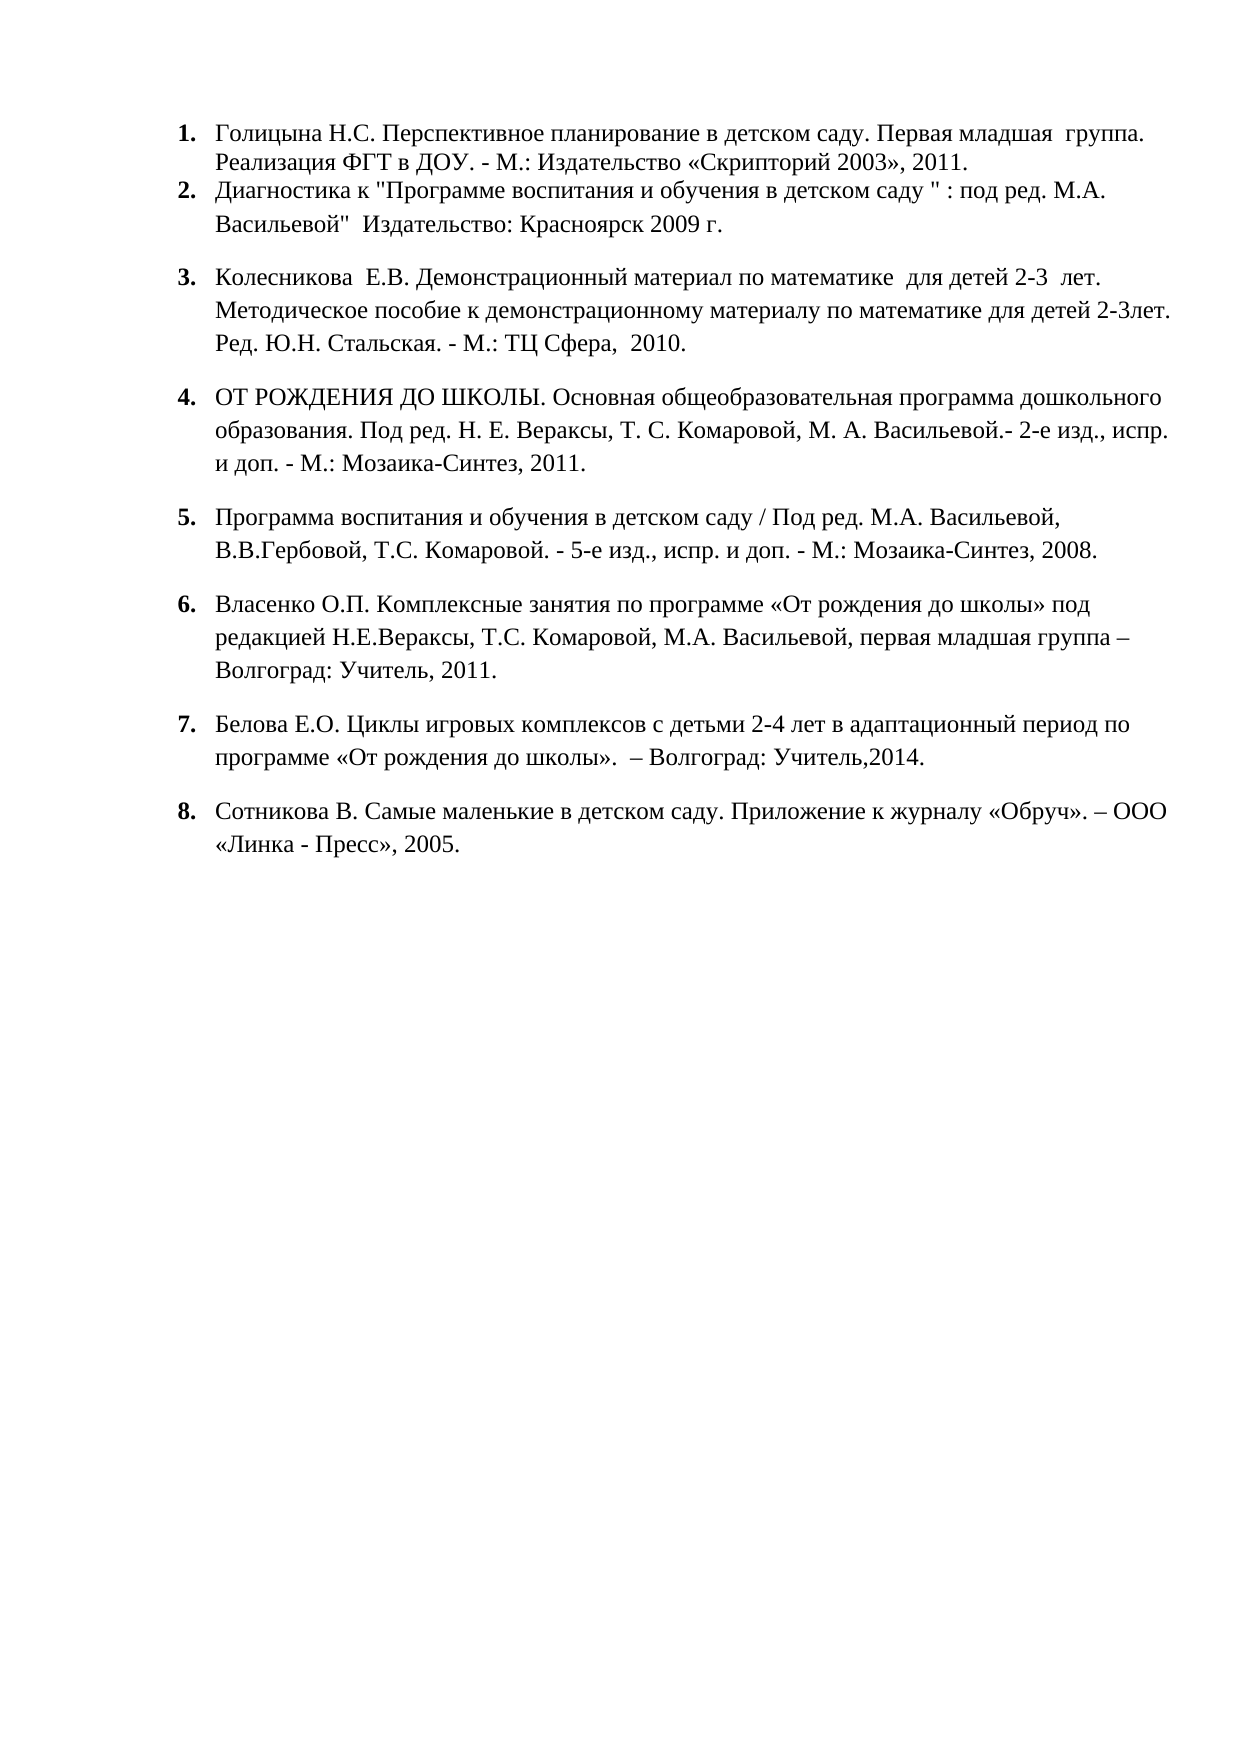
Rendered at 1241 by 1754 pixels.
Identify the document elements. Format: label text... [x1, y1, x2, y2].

list Колесникова Е.В. Демонстрационный материал по математике для детей 2-3 лет. Методическое пособие к демонстрационному материалу по математике для детей 2-3лет. Ред. Ю.Н. Стальская. - М.: ТЦ Сфера, 2010. [177, 262, 1181, 357]
list ОТ РОЖДЕНИЯ ДО ШКОЛЫ. Основная общеобразовательная программа дошкольного образования. Под ред. Н. Е. Вераксы, Т. С. Комаровой, М. А. Васильевой.- 2-е изд., испр. и доп. - М.: Мозаика-Синтез, 2011. [177, 382, 1181, 477]
list Программа воспитания и обучения в детском саду / Под ред. М.А. Васильевой, В.В.Гербовой, Т.С. Комаровой. - 5-е изд., испр. и доп. - М.: Мозаика-Синтез, 2008. [177, 502, 1181, 564]
list Диагностика к "Программе воспитания и обучения в детском саду " : под ред. М.А. Васильевой" Издательство: Красноярск . [177, 176, 1181, 237]
list Белова Е.О. Циклы игровых комплексов с детьми 2-4 лет в адаптационный период по программе «От рождения до школы». – Волгоград: Учитель,2014. [177, 709, 1181, 771]
list Сотникова В. Самые маленькие в детском саду. Приложение к журналу «Обруч». – ООО «Линка - Пресс», 2005. [177, 796, 1181, 858]
list Голицына Н.С. Перспективное планирование в детском саду. Первая младшая группа. Реализация ФГТ в ДОУ. - М.: Издательство «Скрипторий 2003», 2011. [177, 118, 1181, 176]
list Власенко О.П. Комплексные занятия по программе «От рождения до школы» под редакцией Н.Е.Вераксы, Т.С. Комаровой, М.А. Васильевой, первая младшая группа – Волгоград: Учитель, 2011. [177, 589, 1181, 684]
